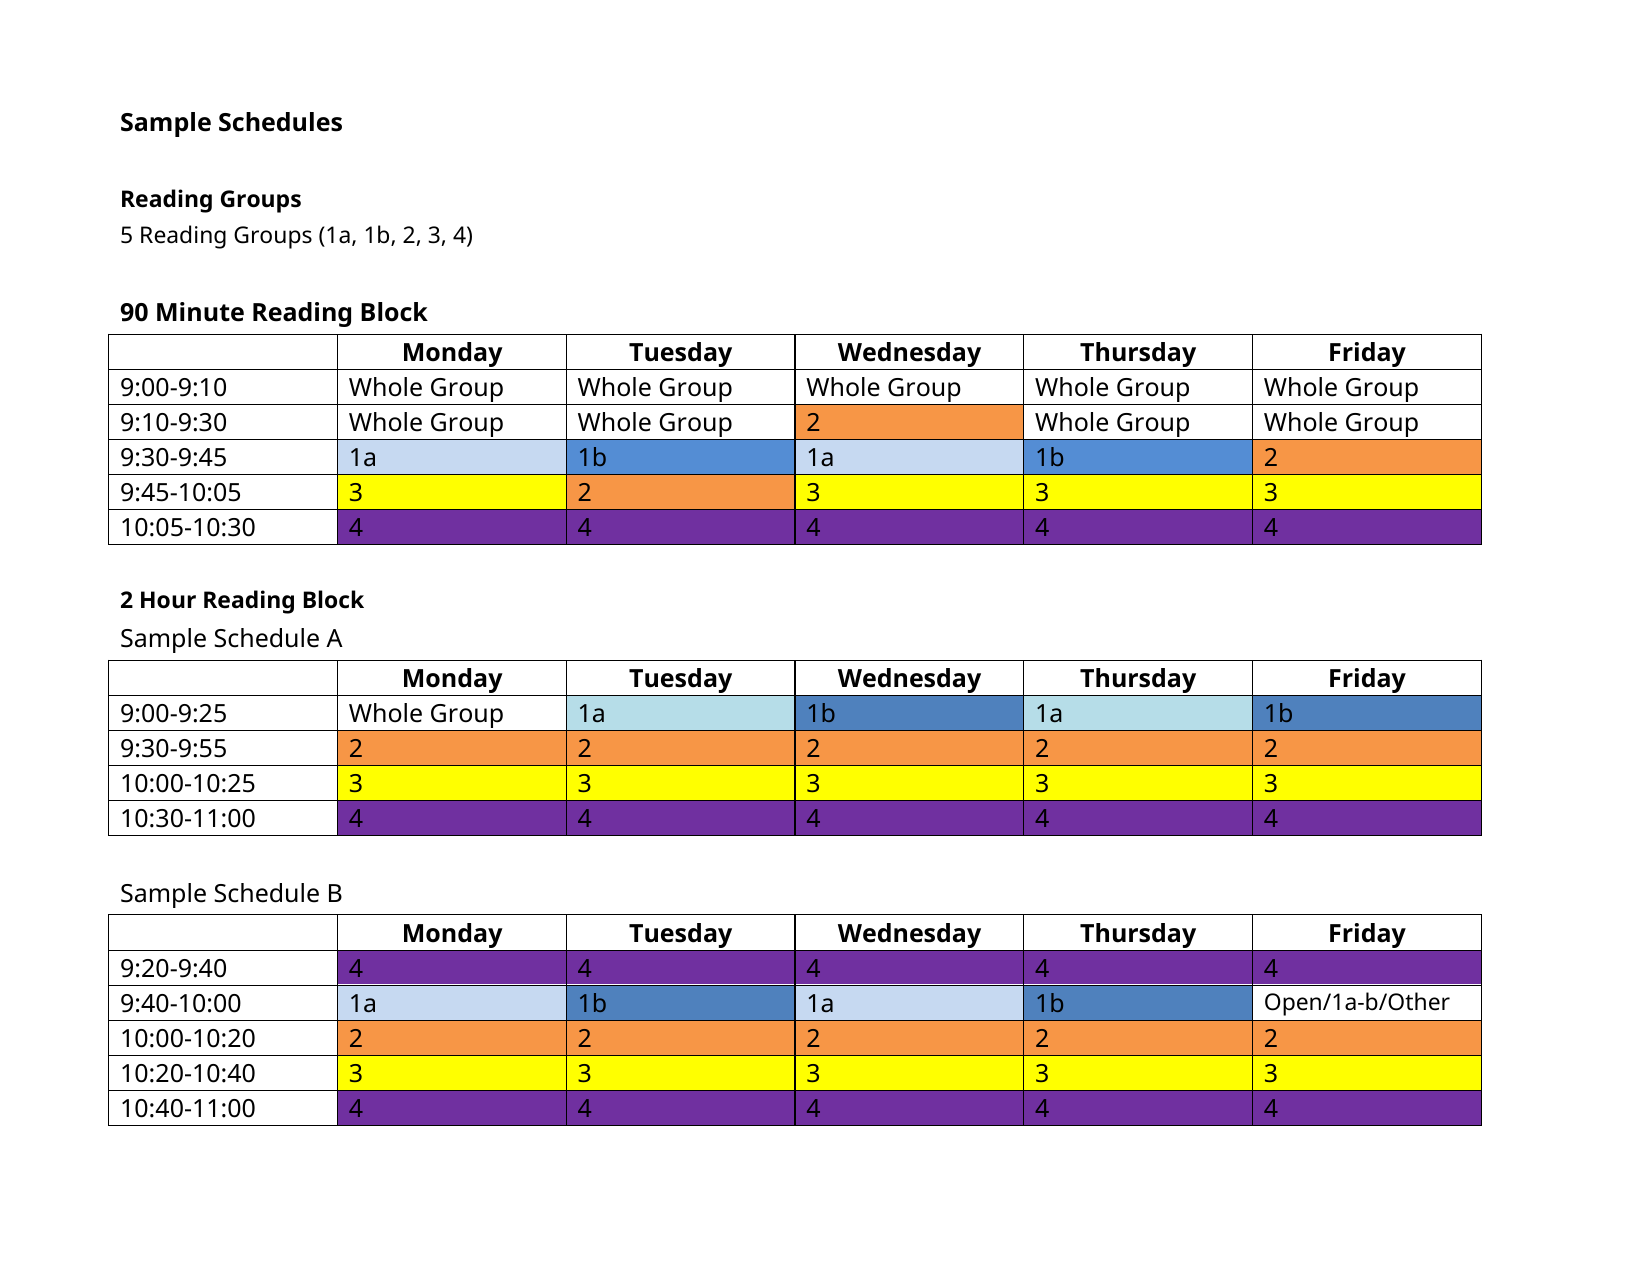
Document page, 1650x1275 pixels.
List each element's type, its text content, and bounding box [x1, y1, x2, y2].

table_cell 3 [567, 1056, 794, 1090]
table_cell 10:20-10:40 [109, 1056, 337, 1090]
table_cell Whole Group [1253, 405, 1481, 439]
table_cell 2 [567, 1021, 794, 1055]
text Sample Schedule A [120, 620, 1530, 654]
table_header [109, 661, 337, 694]
table_header Friday [1253, 661, 1481, 694]
table_cell Whole Group [796, 370, 1023, 404]
text 90 Minute Reading Block [120, 294, 1530, 328]
table_cell Open/1a-b/Other [1253, 986, 1481, 1020]
table_cell 9:45-10:05 [109, 475, 337, 509]
table_header Tuesday [567, 915, 794, 949]
table_cell 2 [1253, 731, 1481, 765]
table_cell 2 [338, 731, 566, 765]
table_cell 1b [1024, 986, 1252, 1020]
table_cell 9:00-9:25 [109, 696, 337, 730]
table_cell 4 [338, 801, 566, 835]
text Reading Groups [120, 183, 1530, 214]
table_header Wednesday [796, 335, 1023, 369]
text Sample Schedule B [120, 875, 1530, 909]
table_header Thursday [1024, 915, 1252, 949]
table_cell 1b [567, 440, 794, 474]
table_cell 4 [1024, 801, 1252, 835]
table_header Thursday [1024, 335, 1252, 369]
table_cell 2 [1024, 1021, 1252, 1055]
table_cell 10:05-10:30 [109, 510, 337, 544]
table_cell 3 [796, 1056, 1023, 1090]
table_cell 9:30-9:45 [109, 440, 337, 474]
table_cell 4 [1024, 951, 1252, 984]
table_cell 3 [338, 475, 566, 509]
table_cell 4 [1253, 801, 1481, 835]
table_cell 9:40-10:00 [109, 986, 337, 1020]
table_cell 9:00-9:10 [109, 370, 337, 404]
table_cell 2 [796, 1021, 1023, 1055]
table_cell 4 [796, 951, 1023, 984]
table_cell 2 [567, 731, 794, 765]
table_cell Whole Group [1024, 405, 1252, 439]
table_cell 3 [567, 766, 794, 800]
table_cell 4 [1024, 1091, 1252, 1125]
table_header [109, 335, 337, 369]
table_cell 3 [1253, 766, 1481, 800]
table_cell 3 [1024, 475, 1252, 509]
table_cell Whole Group [1253, 370, 1481, 404]
table_cell 2 [796, 731, 1023, 765]
table_header Monday [338, 915, 566, 949]
table_cell 3 [1253, 475, 1481, 509]
table_cell 10:00-10:20 [109, 1021, 337, 1055]
table_cell 1a [796, 986, 1023, 1020]
table_cell 4 [1253, 1091, 1481, 1125]
table_cell 4 [567, 801, 794, 835]
table_cell 10:30-11:00 [109, 801, 337, 835]
table_cell Whole Group [338, 405, 566, 439]
table_cell 2 [796, 405, 1023, 439]
table_cell 2 [1253, 440, 1481, 474]
table_cell 1a [338, 440, 566, 474]
table_header [109, 915, 337, 949]
text 5 Reading Groups (1a, 1b, 2, 3, 4) [120, 219, 1530, 251]
table_header Friday [1253, 335, 1481, 369]
table_cell 4 [1024, 510, 1252, 544]
table_cell 3 [338, 766, 566, 800]
table_cell 4 [567, 510, 794, 544]
table_header Tuesday [567, 661, 794, 694]
table_cell 1a [1024, 696, 1252, 730]
table_cell 4 [796, 510, 1023, 544]
table_cell 1a [338, 986, 566, 1020]
table_cell 4 [567, 951, 794, 984]
table_cell 2 [338, 1021, 566, 1055]
table_header Monday [338, 661, 566, 694]
table_cell 4 [796, 801, 1023, 835]
table_cell 4 [1253, 510, 1481, 544]
table_header Tuesday [567, 335, 794, 369]
table_cell 1b [1253, 696, 1481, 730]
table_cell 3 [338, 1056, 566, 1090]
table_header Monday [338, 335, 566, 369]
table_cell 1b [796, 696, 1023, 730]
table_cell 1a [567, 696, 794, 730]
table_cell 4 [338, 1091, 566, 1125]
table_cell 3 [1253, 1056, 1481, 1090]
table_cell 9:20-9:40 [109, 951, 337, 984]
table_cell Whole Group [567, 405, 794, 439]
table_cell 4 [567, 1091, 794, 1125]
table_cell Whole Group [338, 696, 566, 730]
table_cell 4 [338, 510, 566, 544]
text 2 Hour Reading Block [120, 584, 1530, 616]
table_cell Whole Group [338, 370, 566, 404]
text Sample Schedules [120, 105, 1530, 139]
table_cell Whole Group [567, 370, 794, 404]
table_cell 2 [567, 475, 794, 509]
table_header Friday [1253, 915, 1481, 949]
table_cell 1b [567, 986, 794, 1020]
table_cell 2 [1253, 1021, 1481, 1055]
table_cell 2 [1024, 731, 1252, 765]
table_cell 1a [796, 440, 1023, 474]
table_cell 4 [338, 951, 566, 984]
table_cell 3 [796, 766, 1023, 800]
table_header Wednesday [796, 915, 1023, 949]
table_cell 3 [1024, 766, 1252, 800]
table_header Thursday [1024, 661, 1252, 694]
table_cell 10:00-10:25 [109, 766, 337, 800]
table_cell 9:10-9:30 [109, 405, 337, 439]
table_cell 10:40-11:00 [109, 1091, 337, 1125]
table_cell Whole Group [1024, 370, 1252, 404]
table_cell 4 [1253, 951, 1481, 984]
table_cell 3 [1024, 1056, 1252, 1090]
table_cell 1b [1024, 440, 1252, 474]
table_cell 9:30-9:55 [109, 731, 337, 765]
table_cell 3 [796, 475, 1023, 509]
table_cell 4 [796, 1091, 1023, 1125]
table_header Wednesday [796, 661, 1023, 694]
